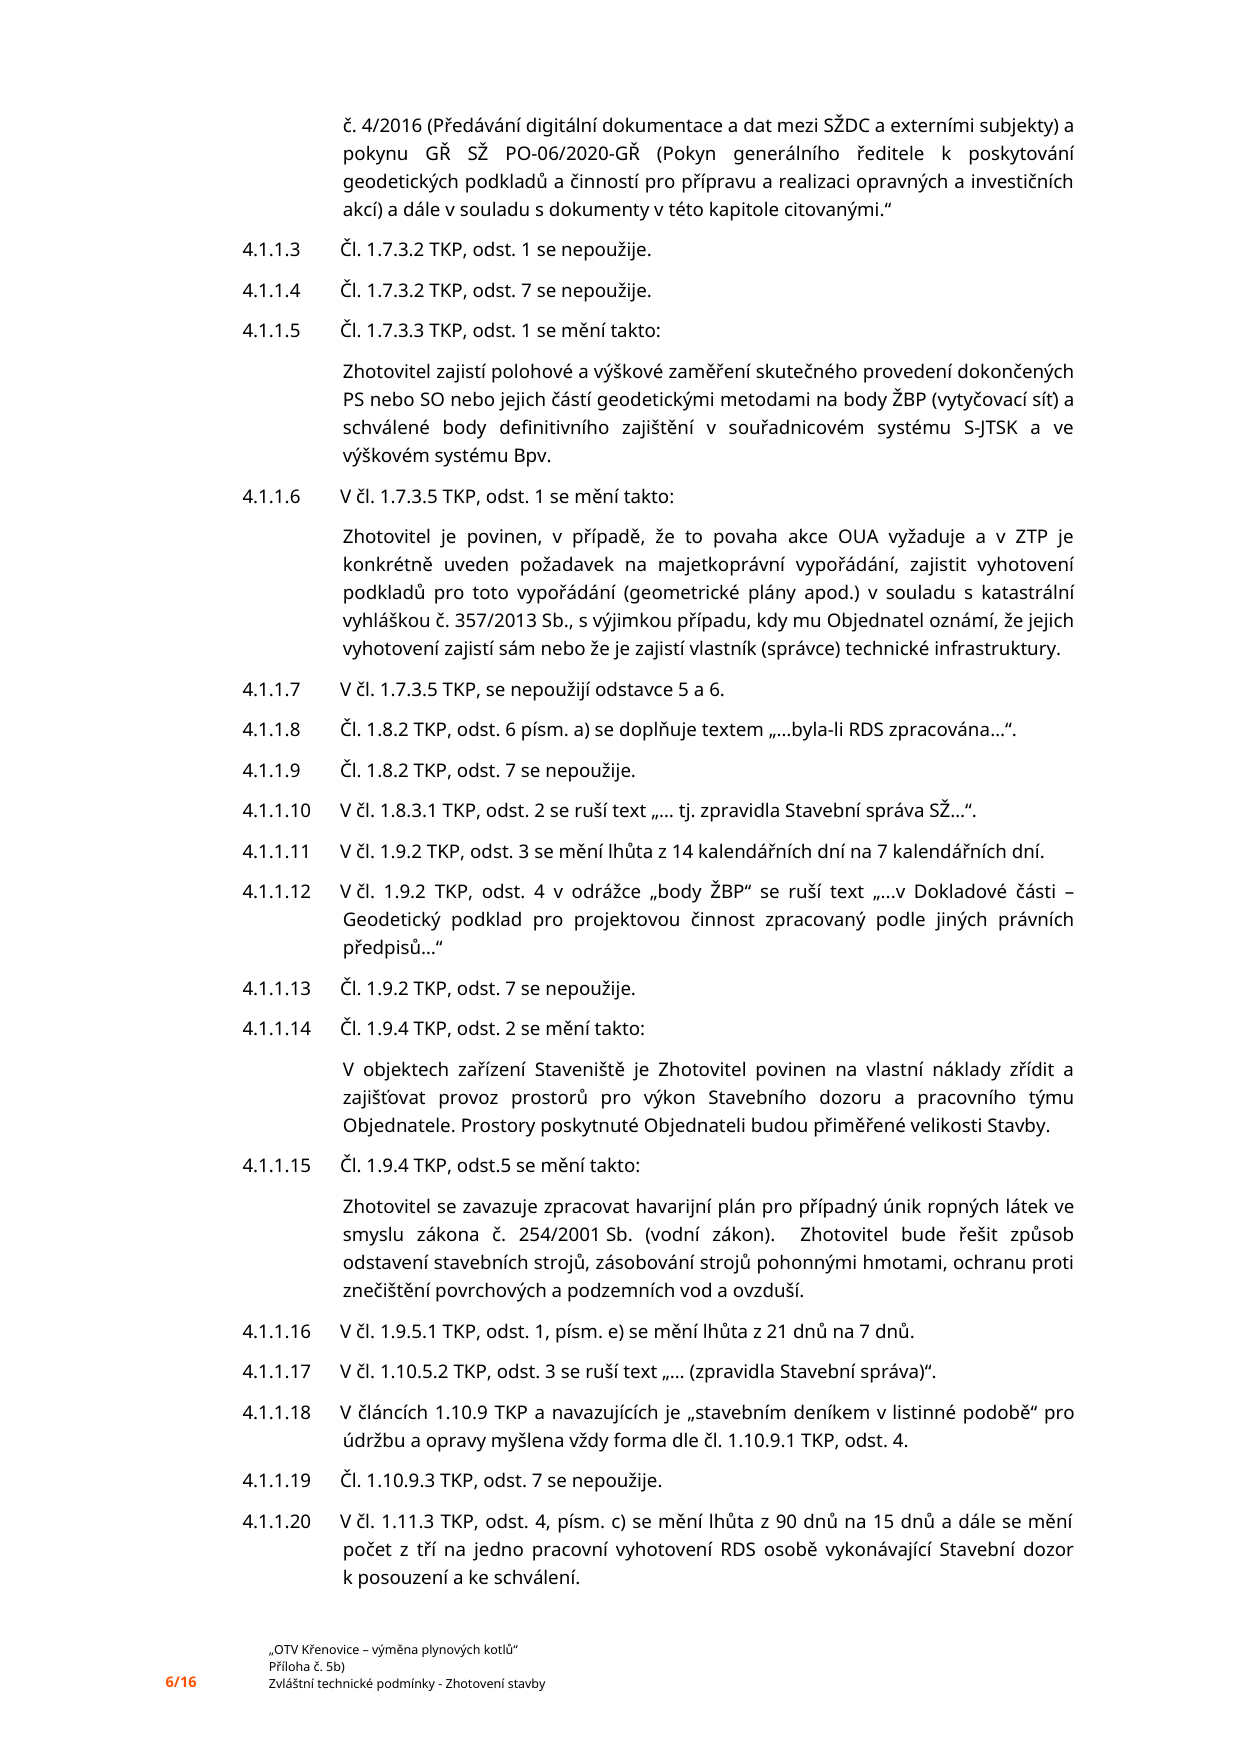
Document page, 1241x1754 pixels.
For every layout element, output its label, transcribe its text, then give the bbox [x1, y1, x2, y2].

text Čl. 1.8.2 TKP, odst. 6 písm. a) se doplňuje textem „…byla-li RDS zpracována…“. [242, 717, 1075, 742]
text V čl. 1.11.3 TKP, odst. 4, písm. c) se mění lhůta z 90 dnů na 15 dnů a dále se mění počet z tří na jedno pracovní vyhotovení RDS osobě vykonávající Stavební dozor k posouzení a ke schválení. [242, 1508, 1075, 1589]
text V čl. 1.8.3.1 TKP, odst. 2 se ruší text „… tj. zpravidla Stavební správa SŽ…“. [242, 798, 1075, 823]
text Čl. 1.9.4 TKP, odst.5 se mění takto: [242, 1153, 1075, 1178]
text Čl. 1.8.2 TKP, odst. 7 se nepoužije. [242, 757, 1075, 783]
list V objektech zařízení Staveniště je Zhotovitel povinen na vlastní náklady zřídit a zajišťovat provoz prostorů pro výkon Stavebního dozoru a pracovního týmu Objednatele. Prostory poskytnuté Objednateli budou přiměřené velikosti Stavby. [343, 1056, 1075, 1138]
text V čl. 1.9.5.1 TKP, odst. 1, písm. e) se mění lhůta z 21 dnů na 7 dnů. [242, 1318, 1075, 1343]
text V článcích 1.10.9 TKP a navazujících je „stavebním deníkem v listinné podobě“ pro údržbu a opravy myšlena vždy forma dle čl. 1.10.9.1 TKP, odst. 4. [242, 1399, 1075, 1452]
text Čl. 1.9.4 TKP, odst. 2 se mění takto: [242, 1016, 1075, 1041]
text Čl. 1.10.9.3 TKP, odst. 7 se nepoužije. [242, 1467, 1075, 1493]
text V čl. 1.10.5.2 TKP, odst. 3 se ruší text „… (zpravidla Stavební správa)“. [242, 1358, 1075, 1384]
text Čl. 1.9.2 TKP, odst. 7 se nepoužije. [242, 975, 1075, 1001]
text Čl. 1.7.3.2 TKP, odst. 7 se nepoužije. [242, 277, 1075, 303]
text Čl. 1.7.3.2 TKP, odst. 1 se nepoužije. [242, 237, 1075, 262]
text V čl. 1.9.2 TKP, odst. 4 v odrážce „body ŽBP“ se ruší text „...v Dokladové části – Geodetický podklad pro projektovou činnost zpracovaný podle jiných právních předpisů…“ [242, 879, 1075, 960]
list Zhotovitel zajistí polohové a výškové zaměření skutečného provedení dokončených PS nebo SO nebo jejich částí geodetickými metodami na body ŽBP (vytyčovací síť) a schválené body definitivního zajištění v souřadnicovém systému S-JTSK a ve výškovém systému Bpv. [343, 358, 1075, 468]
list Zhotovitel je povinen, v případě, že to povaha akce OUA vyžaduje a v ZTP je konkrétně uveden požadavek na majetkoprávní vypořádání, zajistit vyhotovení podkladů pro toto vypořádání (geometrické plány apod.) v souladu s katastrální vyhláškou č. 357/2013 Sb., s výjimkou případu, kdy mu Objednatel oznámí, že jejich vyhotovení zajistí sám nebo že je zajistí vlastník (správce) technické infrastruktury. [343, 523, 1075, 661]
list Zhotovitel se zavazuje zpracovat havarijní plán pro případný únik ropných látek ve smyslu zákona č. 254/2001 Sb. (vodní zákon). Zhotovitel bude řešit způsob odstavení stavebních strojů, zásobování strojů pohonnými hmotami, ochranu proti znečištění povrchových a podzemních vod a ovzduší. [343, 1193, 1075, 1303]
text V čl. 1.7.3.5 TKP, se nepoužijí odstavce 5 a 6. [242, 676, 1075, 702]
text Čl. 1.7.3.3 TKP, odst. 1 se mění takto: [242, 318, 1075, 343]
text V čl. 1.9.2 TKP, odst. 3 se mění lhůta z 14 kalendářních dní na 7 kalendářních dní. [242, 838, 1075, 864]
text V čl. 1.7.3.5 TKP, odst. 1 se mění takto: [242, 483, 1075, 508]
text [242, 112, 1075, 222]
